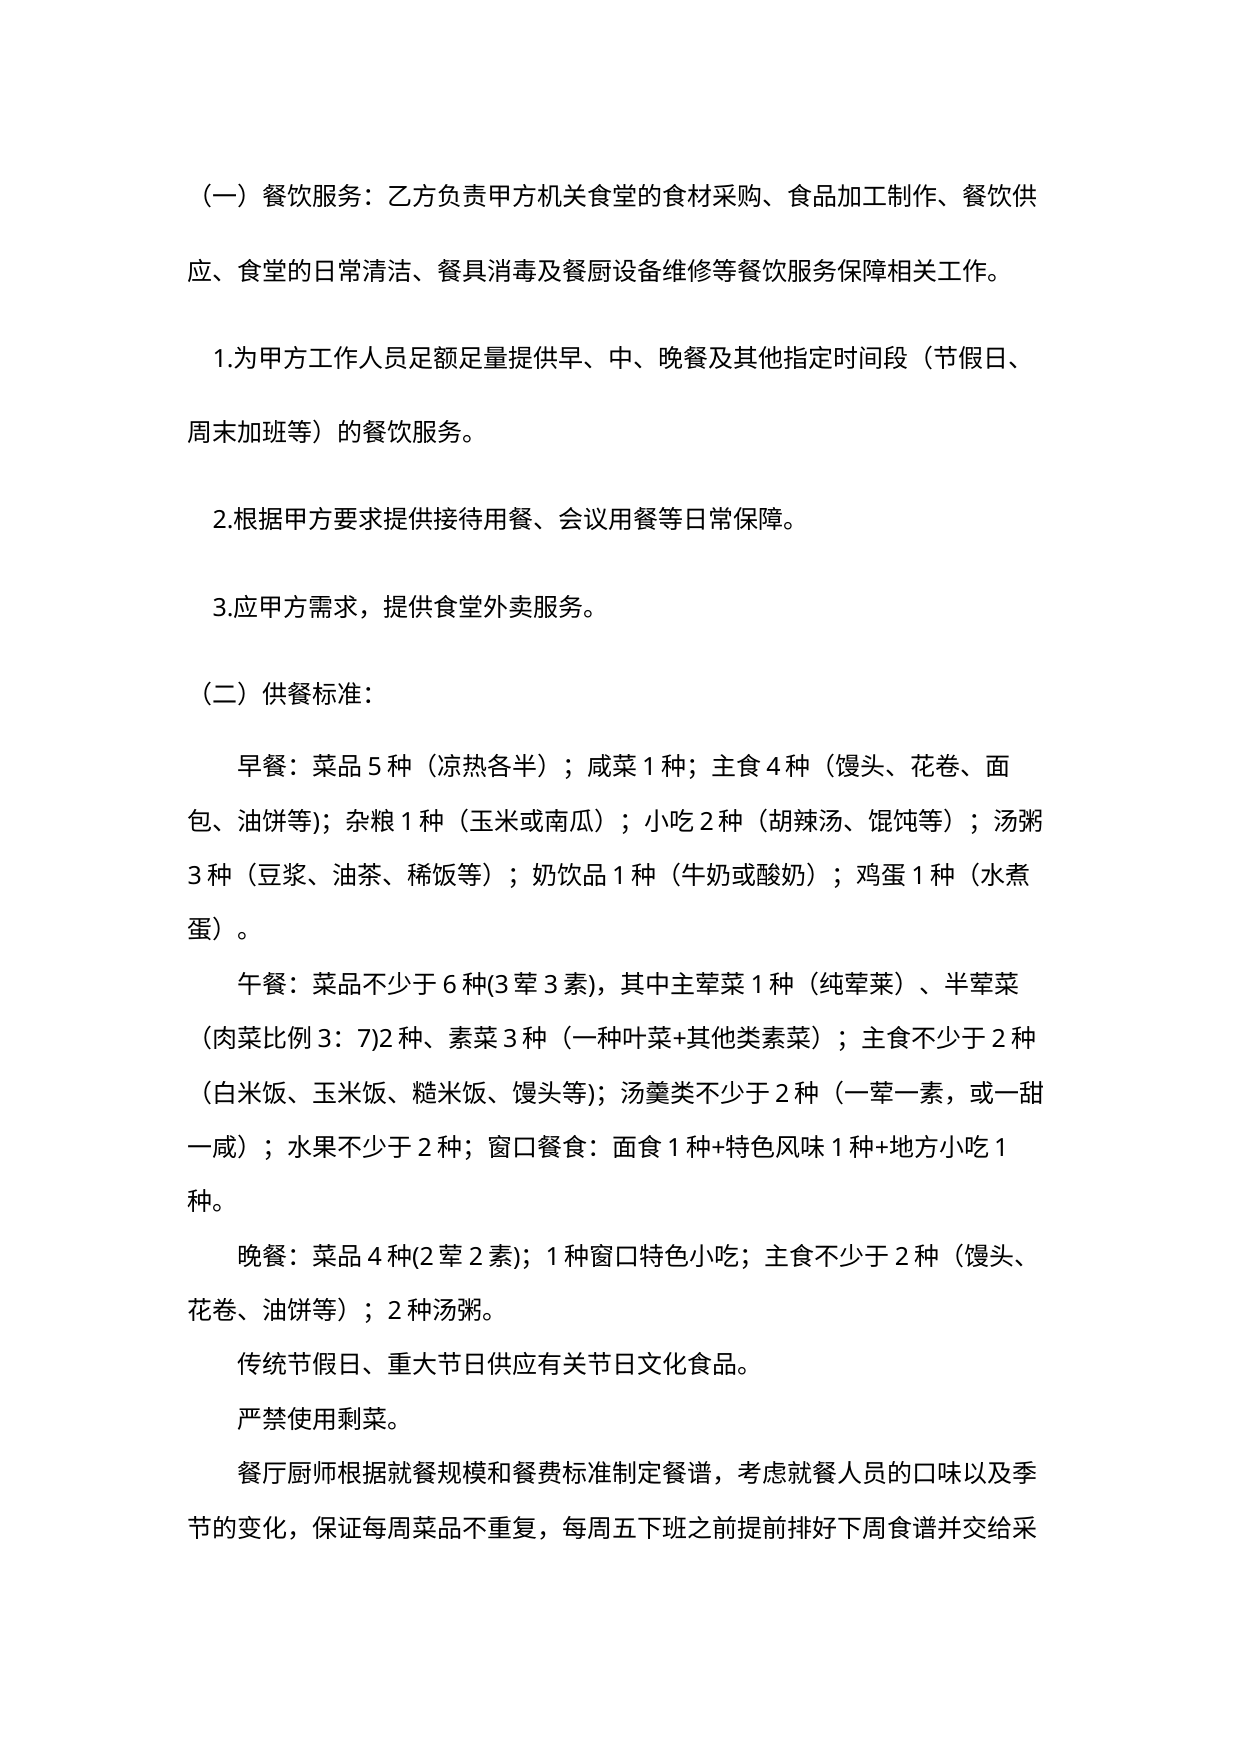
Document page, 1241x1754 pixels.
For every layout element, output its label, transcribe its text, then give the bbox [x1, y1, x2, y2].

text 早餐：菜品5种（凉热各半）；咸菜1种；主食4种（馒头、花卷、面包、油饼等)；杂粮1种（玉米或南瓜）；小吃2种（胡辣汤、馄饨等）；汤粥3种（豆浆、油茶、稀饭等）；奶饮品1种（牛奶或酸奶）；鸡蛋1种（水煮蛋）。 [187, 747, 1053, 946]
text 午餐：菜品不少于6种(3荤3素)，其中主荤菜1种（纯荤莱）、半荤菜（肉菜比例3：7)2种、素菜3种（一种叶菜+其他类素菜）；主食不少于2种（白米饭、玉米饭、糙米饭、馒头等)；汤羹类不少于2种（一荤一素，或一甜一咸）；水果不少于2种；窗口餐食：面食1种+特色风味1种+地方小吃1种。 [187, 964, 1053, 1218]
text （一）餐饮服务：乙方负责甲方机关食堂的食材采购、食品加工制作、餐饮供应、食堂的日常清洁、餐具消毒及餐厨设备维修等餐饮服务保障相关工作。 [187, 162, 1053, 302]
text 1.为甲方工作人员足额足量提供早、中、晚餐及其他指定时间段（节假日、周末加班等）的餐饮服务。 [187, 324, 1053, 463]
text 2.根据甲方要求提供接待用餐、会议用餐等日常保障。 [187, 486, 1053, 551]
text 传统节假日、重大节日供应有关节日文化食品。 [187, 1345, 1053, 1381]
text 晚餐：菜品4种(2荤2素)；1种窗口特色小吃；主食不少于2种（馒头、花卷、油饼等）；2种汤粥。 [187, 1236, 1053, 1327]
text 3.应甲方需求，提供食堂外卖服务。 [187, 573, 1053, 638]
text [187, 1454, 1053, 1544]
text 严禁使用剩菜。 [187, 1399, 1053, 1436]
text （二）供餐标准： [187, 660, 1053, 725]
